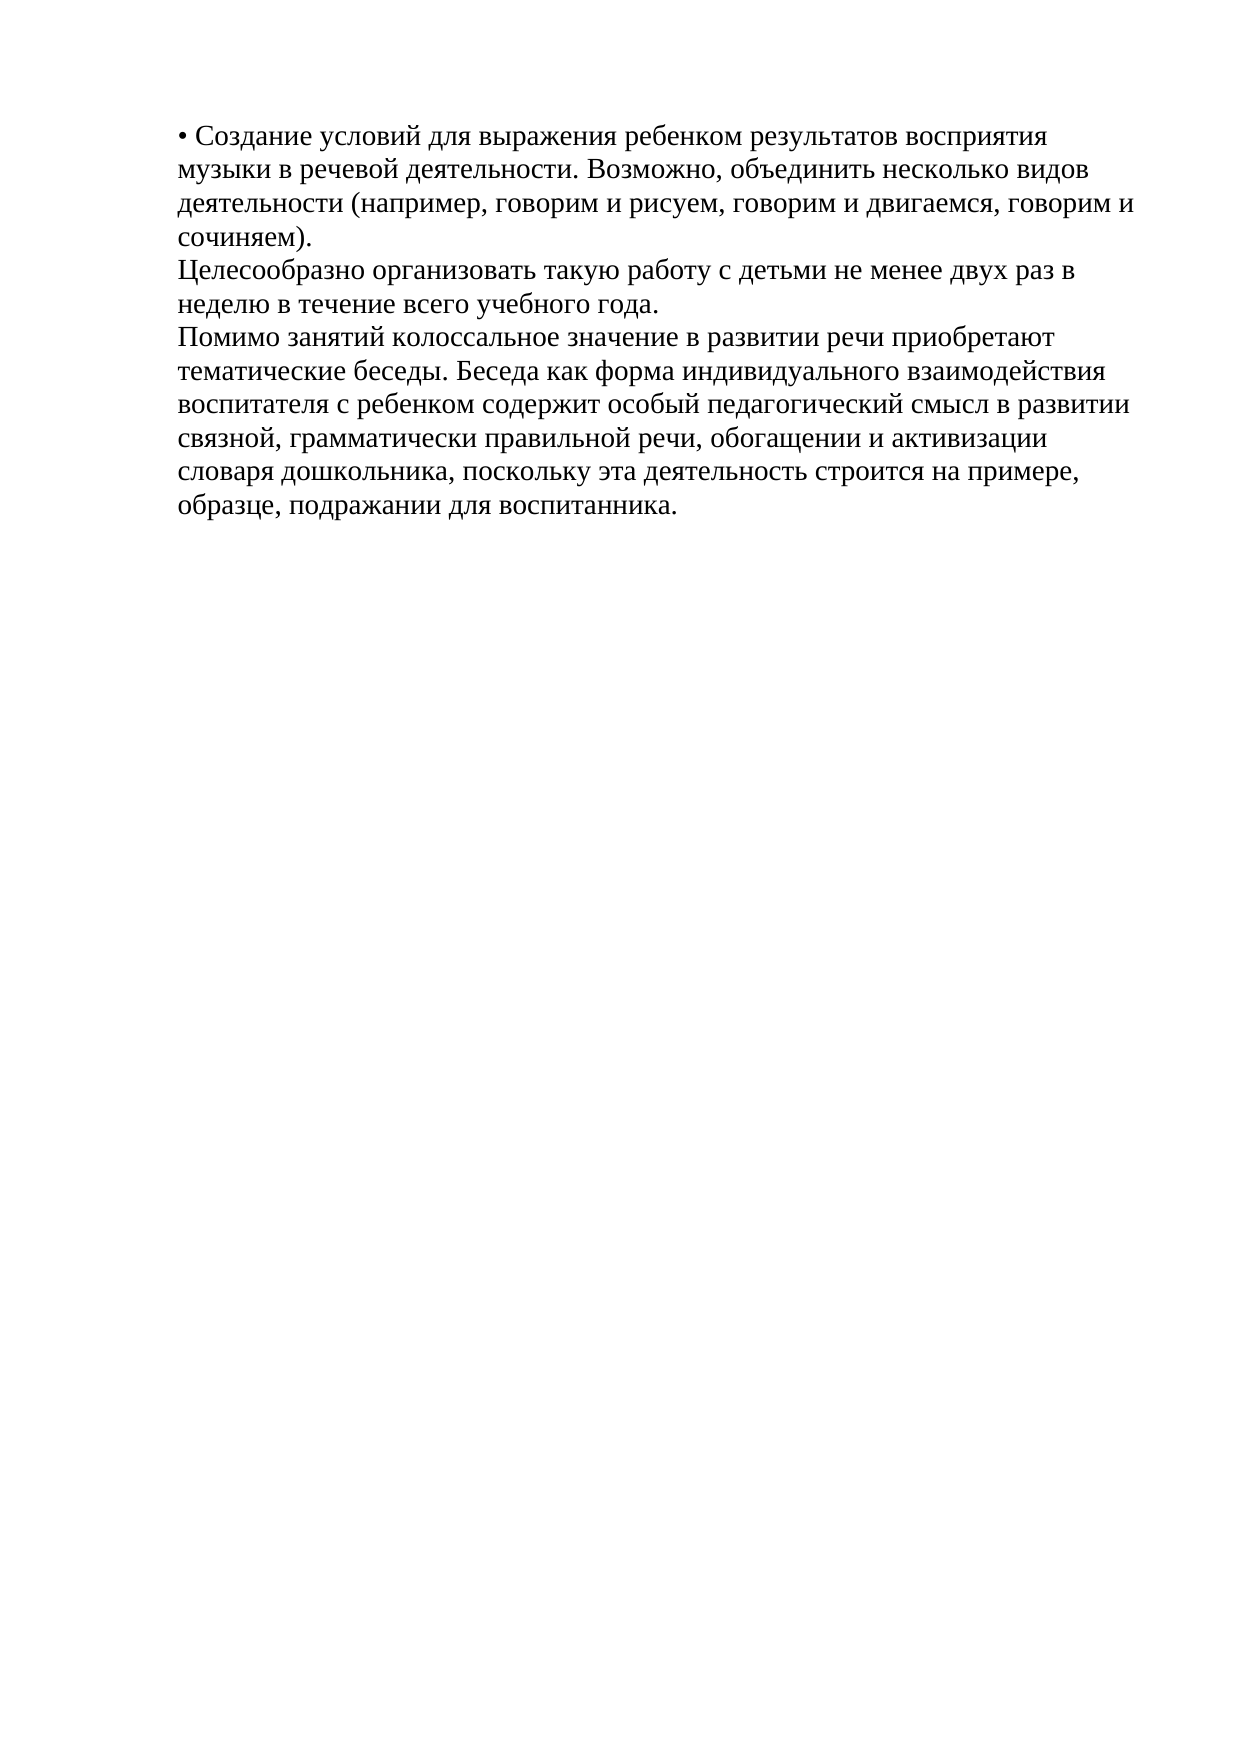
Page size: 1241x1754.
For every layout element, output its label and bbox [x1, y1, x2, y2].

text [177, 118, 1136, 521]
